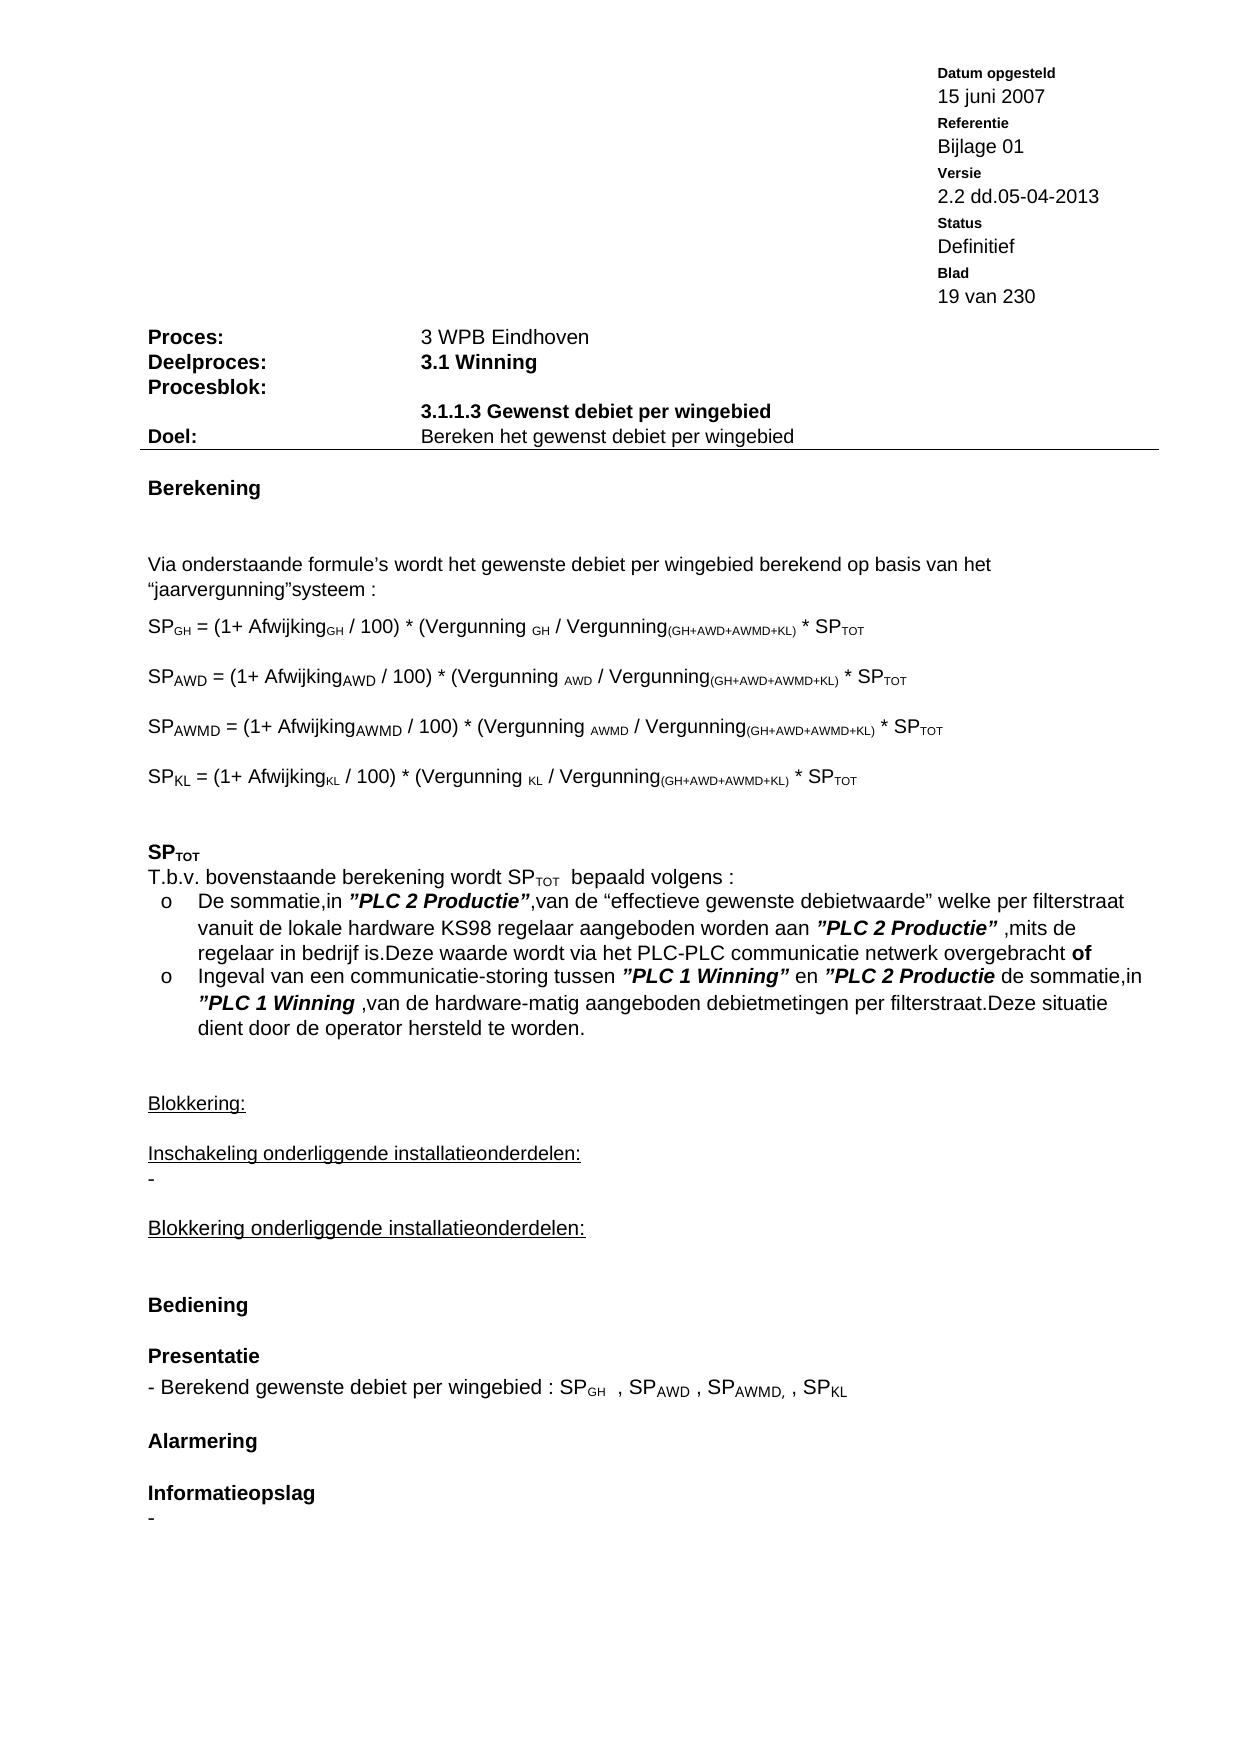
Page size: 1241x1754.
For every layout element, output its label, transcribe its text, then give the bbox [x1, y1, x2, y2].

text Berekening [148, 475, 1148, 500]
list - Berekend gewenste debiet per wingebied : SPGH , SPAWD , SPAWMD, , SPKL [148, 1368, 1148, 1402]
subtitle Bediening [148, 1291, 1148, 1316]
text SPGH = (1+ AfwijkingGH / 100) * (Vergunning GH / Vergunning(GH+AWD+AWMD+KL) * SPTOT [148, 613, 1148, 638]
text Via onderstaande formule’s wordt het gewenste debiet per wingebied berekend op basis van het “jaarvergunning”systeem : [148, 551, 1148, 601]
text SPTOT [148, 838, 1148, 863]
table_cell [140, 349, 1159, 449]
list T.b.v. bovenstaande berekening wordt SPTOT bepaald volgens : [148, 863, 1148, 888]
list De sommatie,in ”PLC 2 Productie”,van de “effectieve gewenste debietwaarde” welke per filterstraat vanuit de lokale hardware KS98 regelaar aangeboden worden aan ”PLC 2 Productie” ,mits de regelaar in bedrijf is.Deze waarde wordt via het PLC-PLC communicatie netwerk overgebracht of [160, 888, 1148, 964]
list Blokkering onderliggende installatieonderdelen: [148, 1215, 1148, 1240]
subtitle Presentatie [148, 1343, 1148, 1368]
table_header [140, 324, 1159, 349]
text SPAWD = (1+ AfwijkingAWD / 100) * (Vergunning AWD / Vergunning(GH+AWD+AWMD+KL) * SPTOT [148, 663, 1148, 688]
text Blokkering: [148, 1090, 1148, 1115]
subtitle Informatieopslag [148, 1479, 1148, 1504]
text SPAWMD = (1+ AfwijkingAWMD / 100) * (Vergunning AWMD / Vergunning(GH+AWD+AWMD+KL) * SPTOT [148, 713, 1148, 738]
text SPKL = (1+ AfwijkingKL / 100) * (Vergunning KL / Vergunning(GH+AWD+AWMD+KL) * SPTOT [148, 763, 1148, 788]
subtitle Alarmering [148, 1428, 1148, 1453]
list Ingeval van een communicatie-storing tussen ”PLC 1 Winning” en ”PLC 2 Productie de sommatie,in ”PLC 1 Winning ,van de hardware-matig aangeboden debietmetingen per filterstraat.Deze situatie dient door de operator hersteld te worden. [160, 964, 1148, 1040]
text Inschakeling onderliggende installatieonderdelen: [148, 1140, 1148, 1165]
